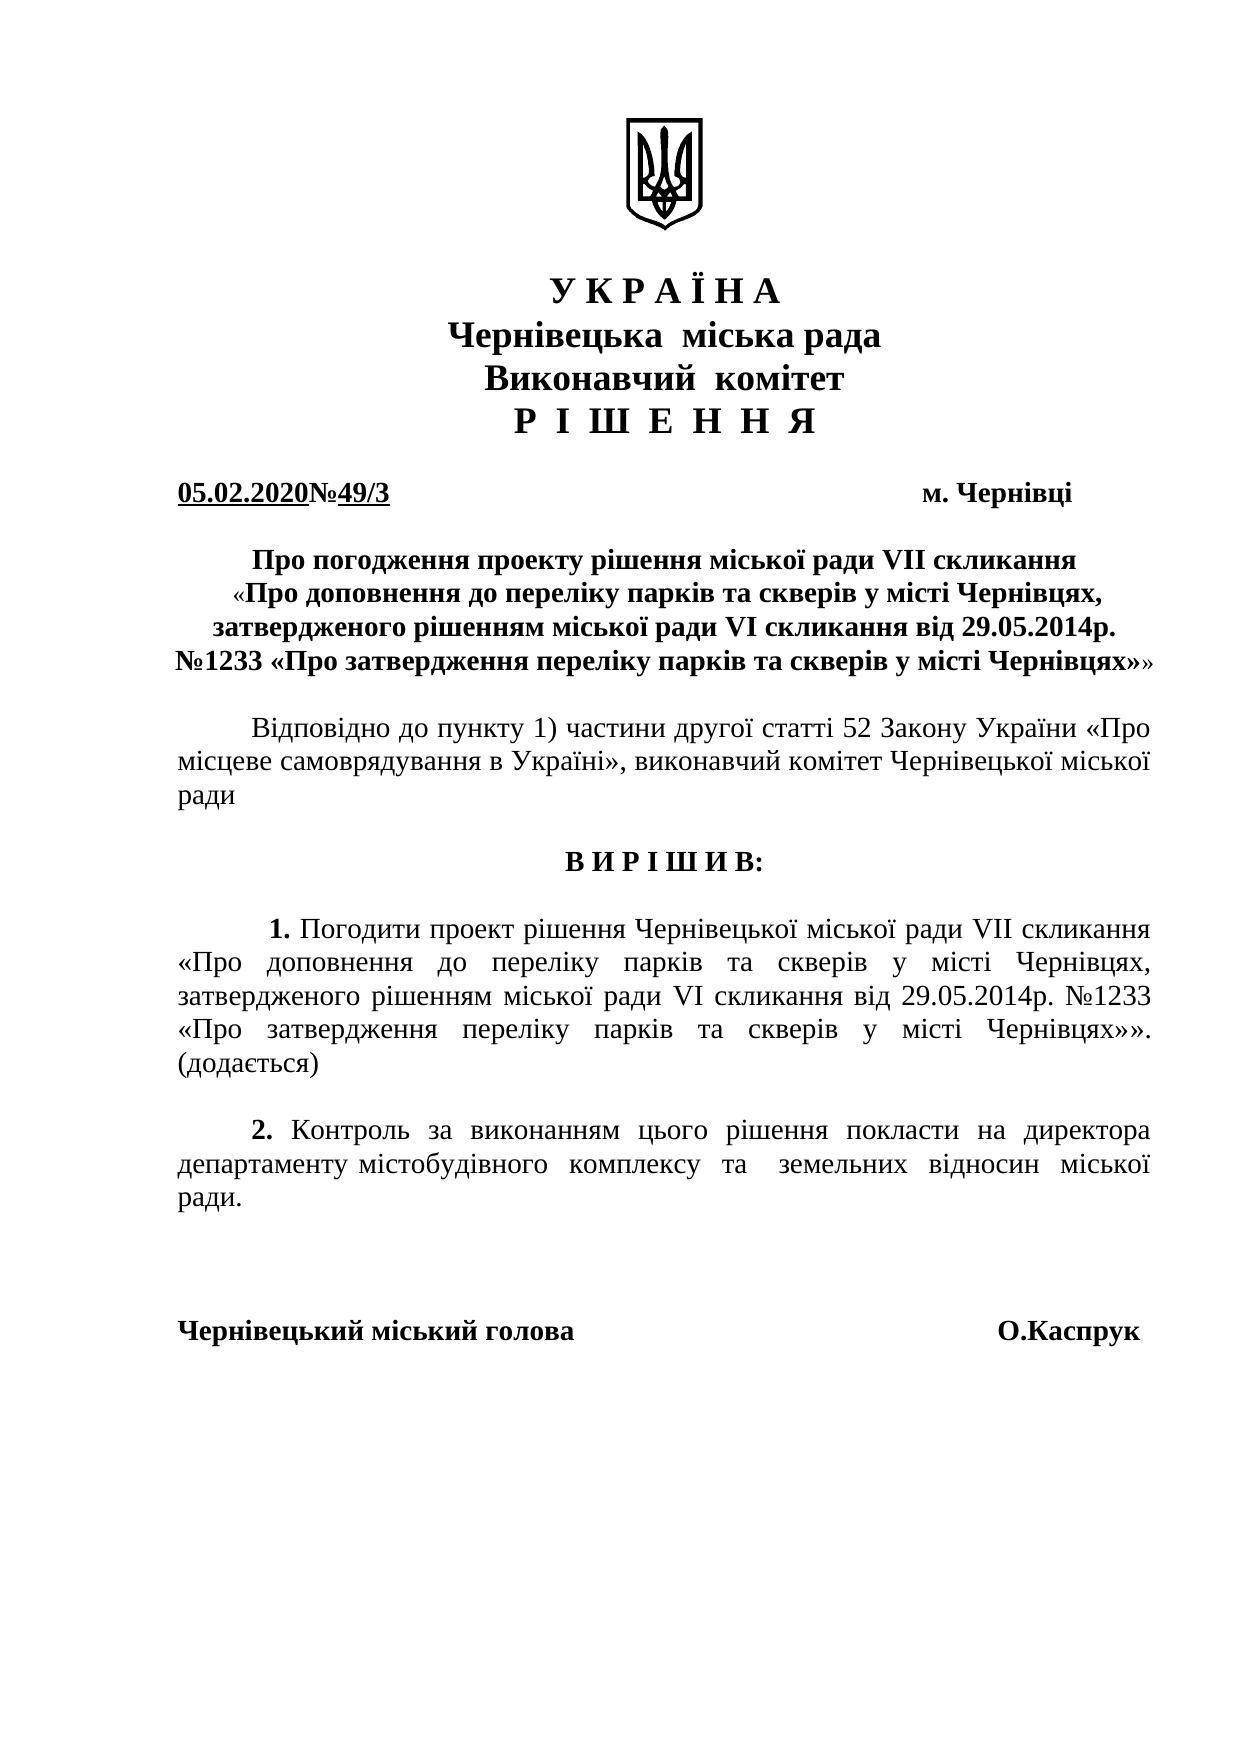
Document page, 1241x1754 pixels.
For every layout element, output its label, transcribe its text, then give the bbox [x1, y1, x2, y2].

text В И Р І Ш И В: [177, 844, 1152, 877]
table_header Про погодження проекту рішення міської ради VІІ скликання «Про доповнення до переліку парків та скверів у місті Чернівцях, затвердженого рішенням міської ради VI скликання від 29.05.2014р. №1233 «Про затвердження переліку парків та скверів у місті Чернівцях»» [163, 542, 1166, 710]
text Чернівецький міський голова О.Каспрук [177, 1313, 1152, 1347]
text У К Р А Ї Н А [177, 269, 1152, 312]
text Р І Ш Е Н Н Я [177, 398, 1152, 441]
text Виконавчий комітет [177, 355, 1152, 398]
text Відповідно до пункту 1) частини другої статті 52 Закону України «Про місцеве самоврядування в Україні», виконавчий комітет Чернівецької міської ради [177, 710, 1152, 810]
text 1. Погодити проект рішення Чернівецької міської ради VІІ скликання «Про доповнення до переліку парків та скверів у місті Чернівцях, затвердженого рішенням міської ради VI скликання від 29.05.2014р. №1233 «Про затвердження переліку парків та скверів у місті Чернівцях»». (додається) [177, 911, 1152, 1079]
text Чернівецька міська рада [177, 312, 1152, 355]
text 05.02.2020№49/3 м. Чернівці [177, 475, 1152, 508]
text 2. Контроль за виконанням цього рішення покласти на директора департаменту містобудівного комплексу та земельних відносин міської ради. [177, 1112, 1152, 1213]
